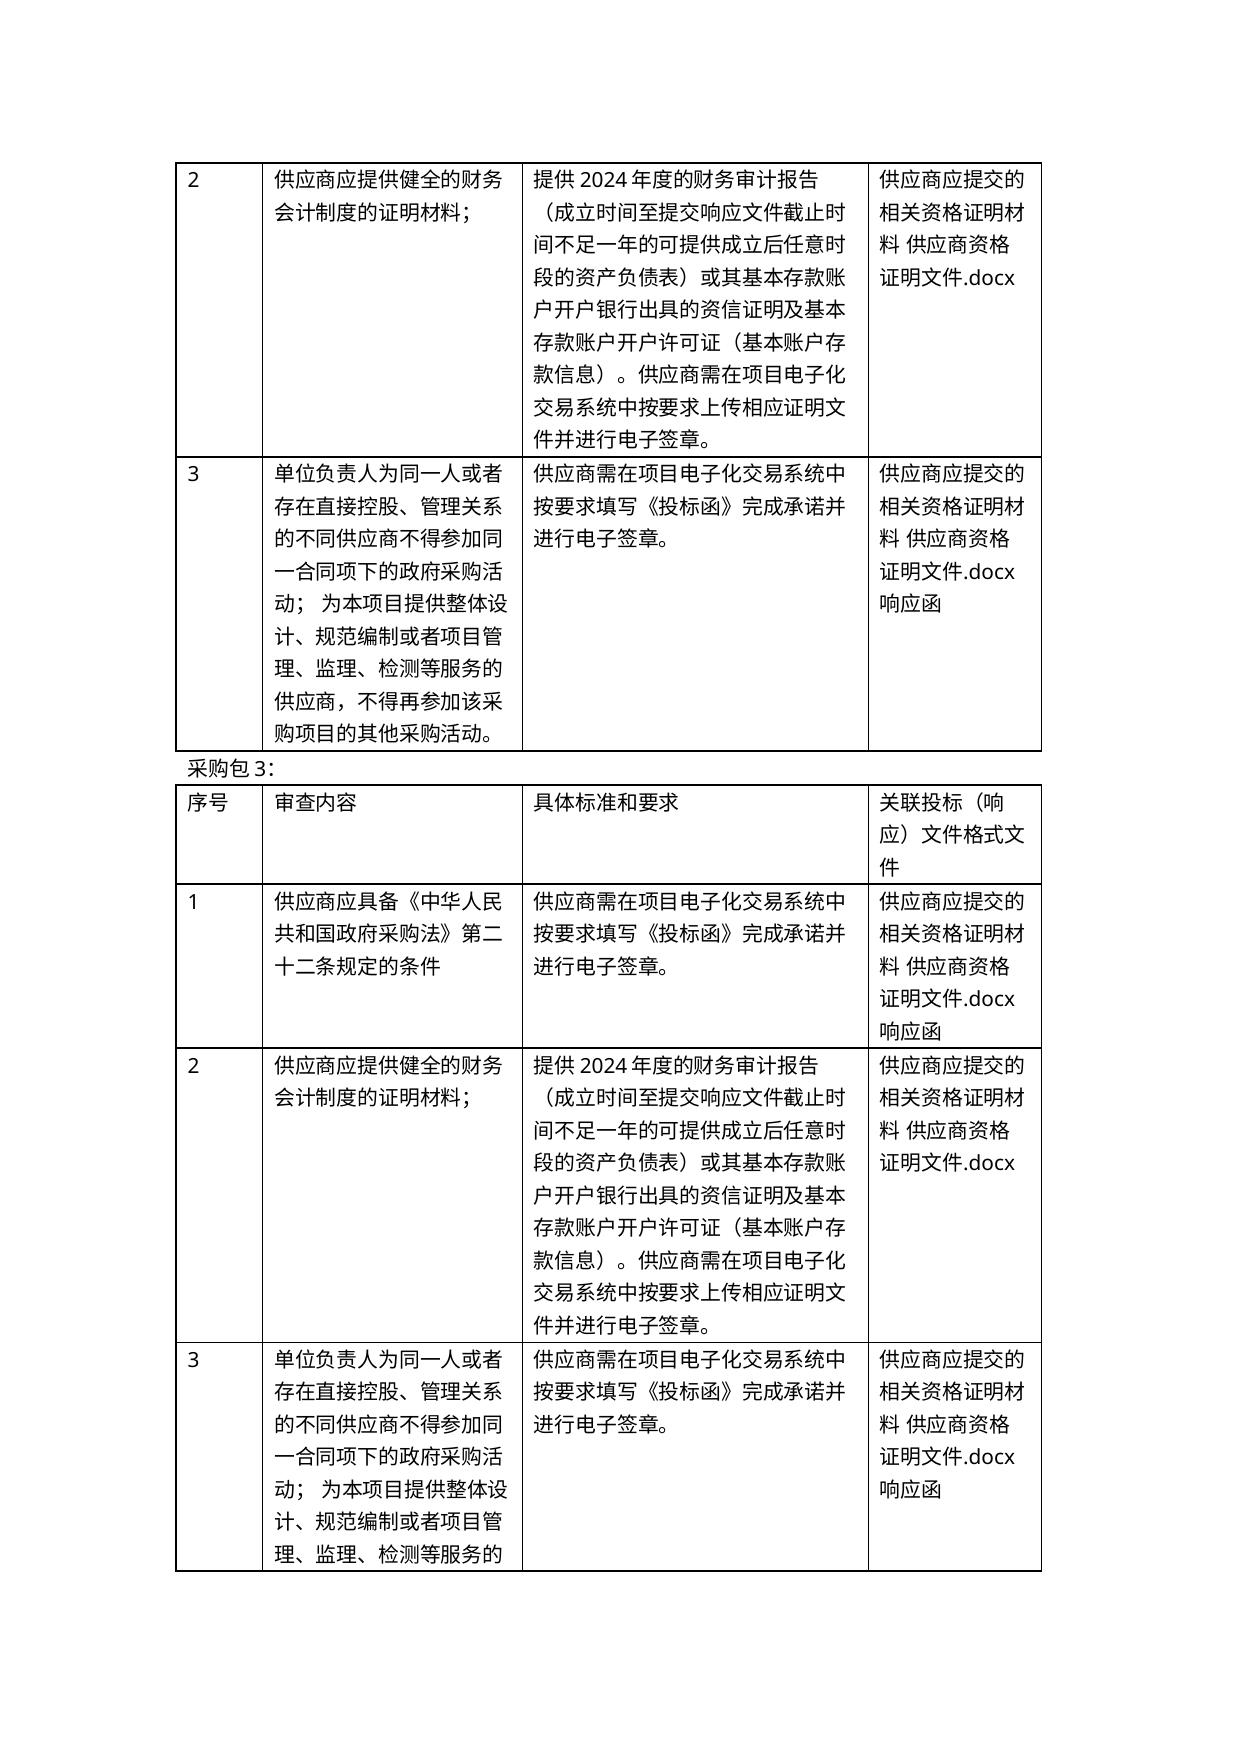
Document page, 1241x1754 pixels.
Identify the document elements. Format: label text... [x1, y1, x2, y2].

table_cell 供应商应提供健全的财务会计制度的证明材料； [263, 164, 522, 456]
table_cell 供应商应提供健全的财务会计制度的证明材料； [263, 1049, 522, 1341]
table_header 具体标准和要求 [523, 786, 868, 883]
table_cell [263, 1343, 522, 1570]
table_cell 2 [177, 164, 262, 456]
table_cell 供应商需在项目电子化交易系统中按要求填写《投标函》完成承诺并进行电子签章。 [523, 885, 868, 1047]
table_header 序号 [177, 786, 262, 883]
table_cell 单位负责人为同一人或者存在直接控股、管理关系的不同供应商不得参加同一合同项下的政府采购活动； 为本项目提供整体设计、规范编制或者项目管理、监理、检测等服务的供应商，不得再参加该采购项目的其他采购活动。 [263, 458, 522, 750]
table_cell 供应商应提交的相关资格证明材料 供应商资格证明文件.docx [869, 1049, 1041, 1341]
table_cell 供应商应具备《中华人民共和国政府采购法》第二十二条规定的条件 [263, 885, 522, 1047]
table_cell 3 [177, 458, 262, 750]
table_header 关联投标（响应）文件格式文件 [869, 786, 1041, 883]
table_header 审查内容 [263, 786, 522, 883]
table_cell 供应商需在项目电子化交易系统中按要求填写《投标函》完成承诺并进行电子签章。 [523, 458, 868, 750]
table_cell 3 [177, 1343, 262, 1570]
table_cell 提供2024年度的财务审计报告（成立时间至提交响应文件截止时间不足一年的可提供成立后任意时段的资产负债表）或其基本存款账户开户银行出具的资信证明及基本存款账户开户许可证（基本账户存款信息）。供应商需在项目电子化交易系统中按要求上传相应证明文件并进行电子签章。 [523, 164, 868, 456]
table_cell 供应商应提交的相关资格证明材料 供应商资格证明文件.docx [869, 164, 1041, 456]
table_cell 2 [177, 1049, 262, 1341]
table_cell 供应商应提交的相关资格证明材料 供应商资格证明文件.docx 响应函 [869, 885, 1041, 1047]
table_cell 提供2024年度的财务审计报告（成立时间至提交响应文件截止时间不足一年的可提供成立后任意时段的资产负债表）或其基本存款账户开户银行出具的资信证明及基本存款账户开户许可证（基本账户存款信息）。供应商需在项目电子化交易系统中按要求上传相应证明文件并进行电子签章。 [523, 1049, 868, 1341]
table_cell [869, 1343, 1041, 1570]
table_cell 供应商应提交的相关资格证明材料 供应商资格证明文件.docx 响应函 [869, 458, 1041, 750]
table_cell 1 [177, 885, 262, 1047]
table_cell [523, 1343, 868, 1570]
text 采购包3： [187, 752, 1053, 784]
